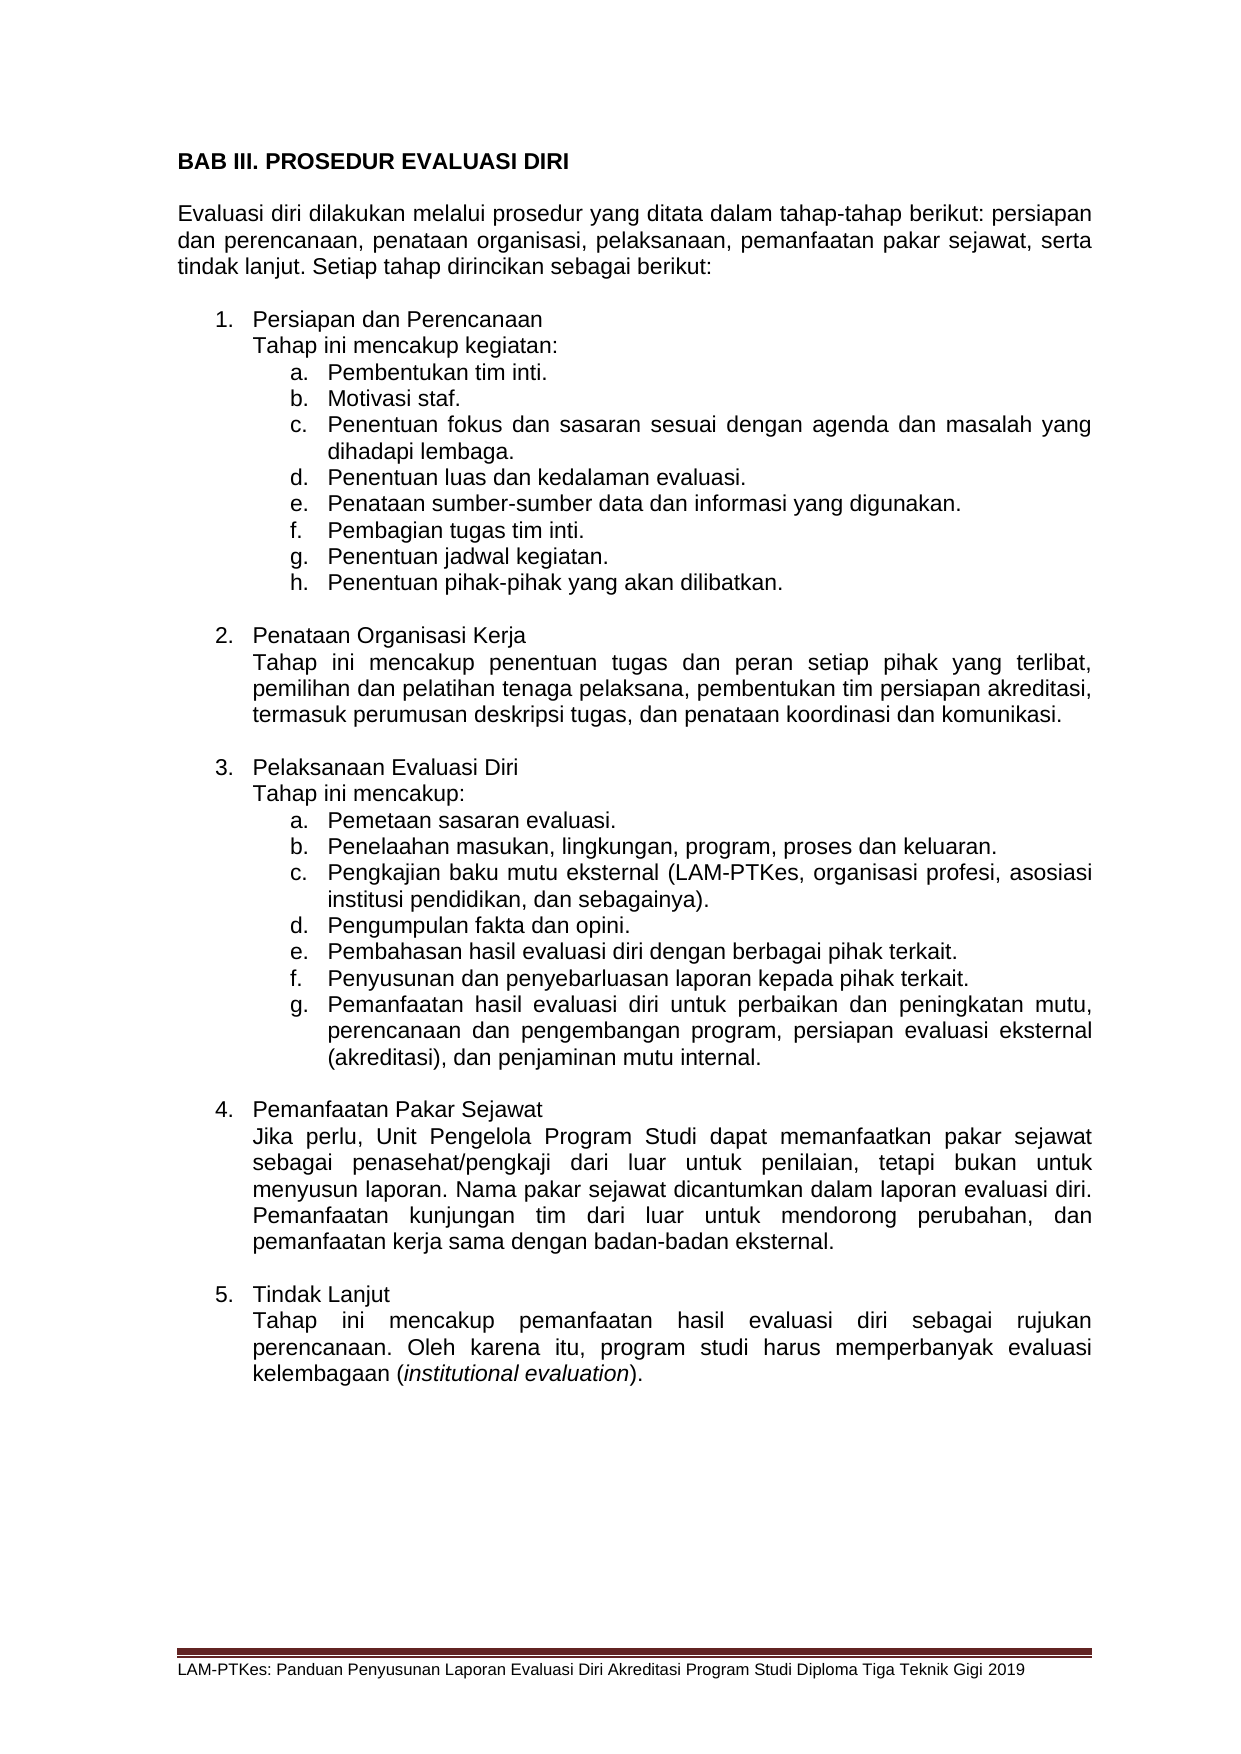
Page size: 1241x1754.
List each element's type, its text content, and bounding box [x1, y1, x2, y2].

text Tahap ini mencakup penentuan tugas dan peran setiap pihak yang terlibat, pemilihan dan pelatihan tenaga pelaksana, pembentukan tim persiapan akreditasi, termasuk perumusan deskripsi tugas, dan penataan koordinasi dan komunikasi. [252, 648, 1092, 727]
list Pembahasan hasil evaluasi diri dengan berbagai pihak terkait. [290, 938, 1092, 965]
list Tindak Lanjut [215, 1281, 1092, 1307]
text Evaluasi diri dilakukan melalui prosedur yang ditata dalam tahap-tahap berikut: persiapan dan perencanaan, penataan organisasi, pelaksanaan, pemanfaatan pakar sejawat, serta tindak lanjut. Setiap tahap dirincikan sebagai berikut: [177, 200, 1092, 279]
list Motivasi staf. [290, 385, 1092, 411]
list Penyusunan dan penyebarluasan laporan kepada pihak terkait. [290, 965, 1092, 991]
list Penentuan pihak-pihak yang akan dilibatkan. [290, 569, 1092, 596]
list Penentuan fokus dan sasaran sesuai dengan agenda dan masalah yang dihadapi lembaga. [290, 411, 1092, 464]
list Pengumpulan fakta dan opini. [290, 912, 1092, 938]
text Jika perlu, Unit Pengelola Program Studi dapat memanfaatkan pakar sejawat sebagai penasehat/pengkaji dari luar untuk penilaian, tetapi bukan untuk menyusun laporan. Nama pakar sejawat dicantumkan dalam laporan evaluasi diri. Pemanfaatan kunjungan tim dari luar untuk mendorong perubahan, dan pemanfaatan kerja sama dengan badan-badan eksternal. [252, 1123, 1092, 1254]
list Pemetaan sasaran evaluasi. [290, 807, 1092, 833]
list Penataan Organisasi Kerja [215, 622, 1092, 648]
list Persiapan dan Perencanaan [215, 306, 1092, 332]
list Pelaksanaan Evaluasi Diri [215, 754, 1092, 780]
text Tahap ini mencakup: [252, 780, 1092, 807]
subtitle BAB III. PROSEDUR EVALUASI DIRI [177, 148, 1092, 174]
text Tahap ini mencakup kegiatan: [252, 332, 1092, 358]
list Penelaahan masukan, lingkungan, program, proses dan keluaran. [290, 833, 1092, 859]
text Tahap ini mencakup pemanfaatan hasil evaluasi diri sebagai rujukan perencanaan. Oleh karena itu, program studi harus memperbanyak evaluasi kelembagaan (institutional evaluation). [252, 1307, 1092, 1386]
list Pemanfaatan hasil evaluasi diri untuk perbaikan dan peningkatan mutu, perencanaan dan pengembangan program, persiapan evaluasi eksternal (akreditasi), dan penjaminan mutu internal. [290, 991, 1092, 1070]
list Penentuan jadwal kegiatan. [290, 543, 1092, 569]
list Penentuan luas dan kedalaman evaluasi. [290, 464, 1092, 490]
list Pembagian tugas tim inti. [290, 517, 1092, 543]
list Pengkajian baku mutu eksternal (LAM-PTKes, organisasi profesi, asosiasi institusi pendidikan, dan sebagainya). [290, 859, 1092, 912]
list Pembentukan tim inti. [290, 358, 1092, 385]
list Penataan sumber-sumber data dan informasi yang digunakan. [290, 490, 1092, 517]
list Pemanfaatan Pakar Sejawat [215, 1096, 1092, 1123]
